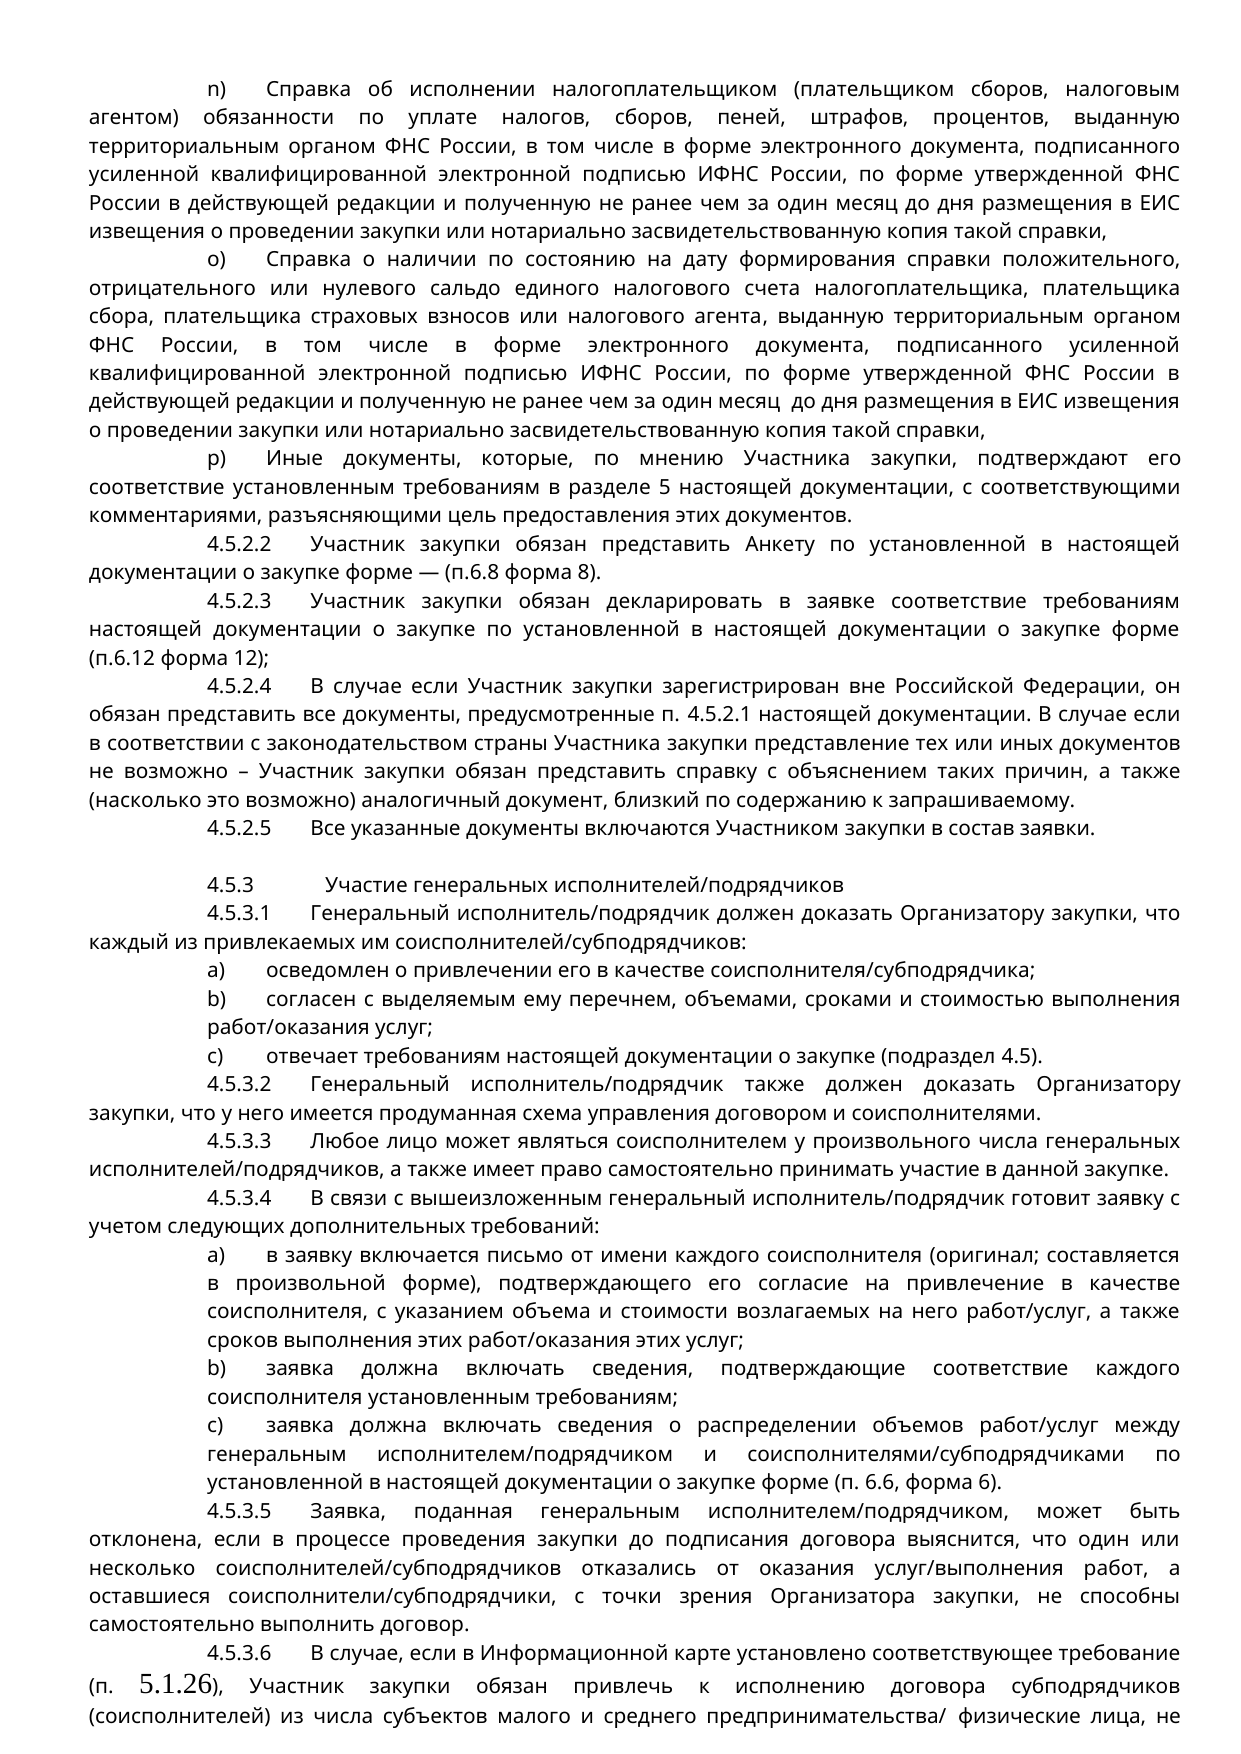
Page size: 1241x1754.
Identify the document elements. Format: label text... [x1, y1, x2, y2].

list Справка о наличии по состоянию на дату формирования справки положительного, отрицательного или нулевого сальдо единого налогового счета налогоплательщика, плательщика сбора, плательщика страховых взносов или налогового агента, выданную территориальным органом ФНС России, в том числе в форме электронного документа, подписанного усиленной квалифицированной электронной подписью ИФНС России, по форме утвержденной ФНС России в действующей редакции и полученную не ранее чем за один месяц до дня размещения в ЕИС извещения о проведении закупки или нотариально засвидетельствованную копия такой справки, [89, 244, 1181, 443]
list согласен с выделяемым ему перечнем, объемами, сроками и стоимостью выполнения работ/оказания услуг; [207, 984, 1181, 1041]
list в заявку включается письмо от имени каждого соисполнителя (оригинал; составляется в произвольной форме), подтверждающего его согласие на привлечение в качестве соисполнителя, с указанием объема и стоимости возлагаемых на него работ/услуг, а также сроков выполнения этих работ/оказания этих услуг; [207, 1240, 1181, 1353]
list Заявка, поданная генеральным исполнителем/подрядчиком, может быть отклонена, если в процессе проведения закупки до подписания договора выяснится, что один или несколько соисполнителей/субподрядчиков отказались от оказания услуг/выполнения работ, а оставшиеся соисполнители/субподрядчики, с точки зрения Организатора закупки, не способны самостоятельно выполнить договор. [89, 1496, 1181, 1638]
list Генеральный исполнитель/подрядчик также должен доказать Организатору закупки, что у него имеется продуманная схема управления договором и соисполнителями. [89, 1069, 1181, 1126]
list Участник закупки обязан представить Анкету по установленной в настоящей документации о закупке форме — (п.6.8 форма 8). [89, 529, 1181, 586]
list Участие генеральных исполнителей/подрядчиков [207, 870, 1181, 898]
list Генеральный исполнитель/подрядчик должен доказать Организатору закупки, что каждый из привлекаемых им соисполнителей/субподрядчиков: [89, 898, 1181, 955]
list В связи с вышеизложенным генеральный исполнитель/подрядчик готовит заявку с учетом следующих дополнительных требований: [89, 1183, 1181, 1240]
list В случае если Участник закупки зарегистрирован вне Российской Федерации, он обязан представить все документы, предусмотренные п. 4.5.2.1 настоящей документации. В случае если в соответствии с законодательством страны Участника закупки представление тех или иных документов не возможно – Участник закупки обязан представить справку с объяснением таких причин, а также (насколько это возможно) аналогичный документ, близкий по содержанию к запрашиваемому. [89, 671, 1181, 813]
list отвечает требованиям настоящей документации о закупке (подраздел 4.5). [207, 1041, 1181, 1069]
list Все указанные документы включаются Участником закупки в состав заявки. [89, 813, 1181, 842]
list заявка должна включать сведения о распределении объемов работ/услуг между генеральным исполнителем/подрядчиком и соисполнителями/субподрядчиками по установленной в настоящей документации о закупке форме (п. 6.6, форма 6). [207, 1410, 1181, 1496]
list Иные документы, которые, по мнению Участника закупки, подтверждают его соответствие установленным требованиям в разделе 5 настоящей документации, с соответствующими комментариями, разъясняющими цель предоставления этих документов. [89, 443, 1181, 529]
list Участник закупки обязан декларировать в заявке соответствие требованиям настоящей документации о закупке по установленной в настоящей документации о закупке форме (п.6.12 форма 12); [89, 586, 1181, 671]
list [89, 1638, 1181, 1729]
list Справка об исполнении налогоплательщиком (плательщиком сборов, налоговым агентом) обязанности по уплате налогов, сборов, пеней, штрафов, процентов, выданную территориальным органом ФНС России, в том числе в форме электронного документа, подписанного усиленной квалифицированной электронной подписью ИФНС России, по форме утвержденной ФНС России в действующей редакции и полученную не ранее чем за один месяц до дня размещения в ЕИС извещения о проведении закупки или нотариально засвидетельствованную копия такой справки, [89, 74, 1181, 244]
list осведомлен о привлечении его в качестве соисполнителя/субподрядчика; [207, 955, 1181, 984]
list заявка должна включать сведения, подтверждающие соответствие каждого соисполнителя установленным требованиям; [207, 1353, 1181, 1410]
list Любое лицо может являться соисполнителем у произвольного числа генеральных исполнителей/подрядчиков, а также имеет право самостоятельно принимать участие в данной закупке. [89, 1126, 1181, 1183]
